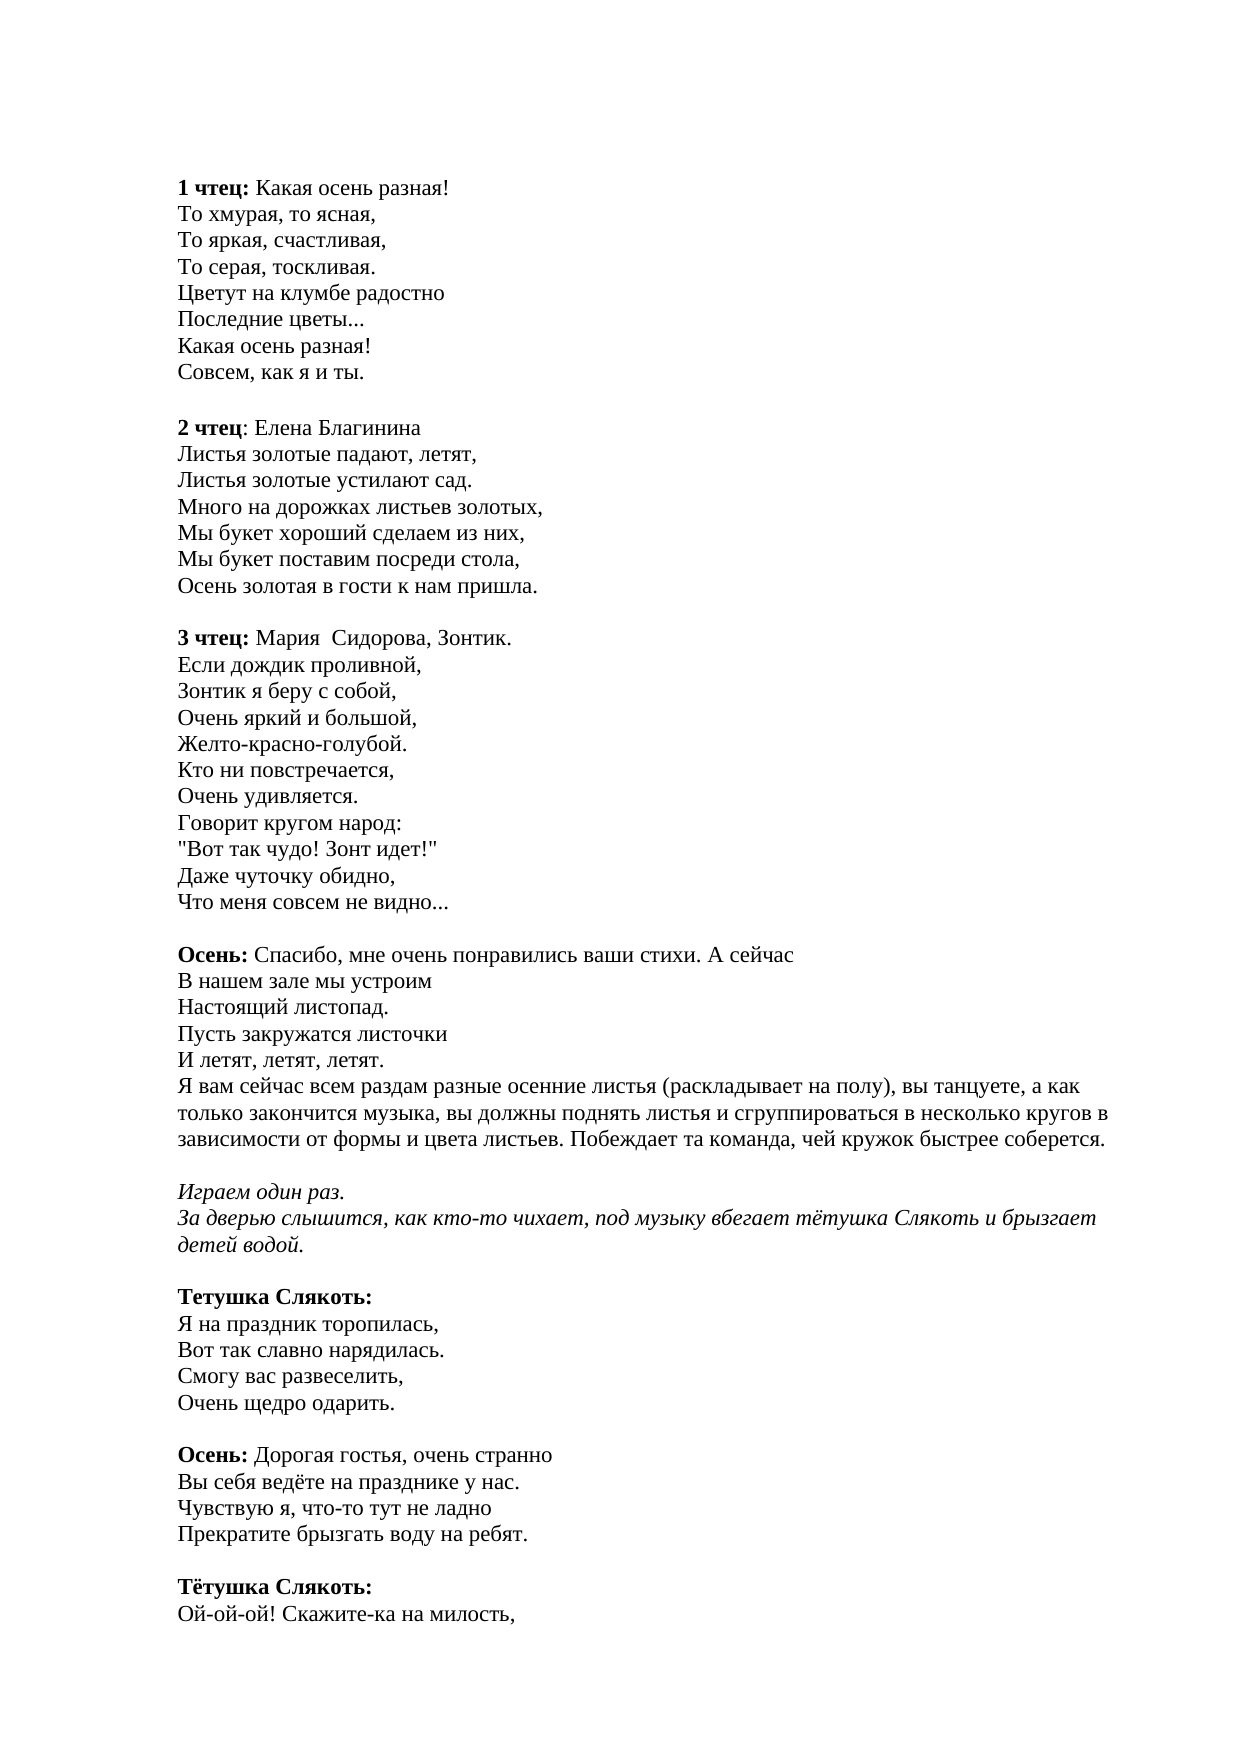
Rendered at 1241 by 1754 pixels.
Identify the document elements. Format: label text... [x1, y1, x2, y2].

text Пусть закружатся листочки [177, 1020, 1152, 1046]
text Листья золотые падают, летят, [177, 440, 1152, 466]
text Чувствую я, что-то тут не ладно [177, 1494, 1152, 1521]
text Тетушка Слякоть: [177, 1283, 1152, 1310]
text За дверью слышится, как кто-то чихает, под музыку вбегает тётушка Слякоть и брызгает детей водой. [177, 1204, 1152, 1257]
text Настоящий листопад. [177, 993, 1152, 1020]
text Я на праздник торопилась, [177, 1310, 1152, 1336]
text Очень яркий и большой, [177, 703, 1152, 730]
text Мы букет поставим посреди стола, [177, 545, 1152, 572]
text Много на дорожках листьев золотых, [177, 493, 1152, 519]
text Смогу вас развеселить, [177, 1362, 1152, 1389]
text Я вам сейчас всем раздам разные осенние листья (раскладывает на полу), вы танцуете, а как только закончится музыка, вы должны поднять листья и сгруппироваться в несколько кругов в зависимости от формы и цвета листьев. Побеждает та команда, чей кружок быстрее соберется. [177, 1072, 1152, 1152]
text Осень: Дорогая гостья, очень странно [177, 1441, 1152, 1468]
text Прекратите брызгать воду на ребят. [177, 1521, 1152, 1547]
text Играем один раз. [177, 1178, 1152, 1204]
text И летят, летят, летят. [177, 1046, 1152, 1072]
text 3 чтец: Мария Сидорова, Зонтик. [177, 624, 1152, 651]
text Очень удивляется. [177, 783, 1152, 809]
text Вот так славно нарядилась. [177, 1336, 1152, 1362]
text "Вот так чудо! Зонт идет!" [177, 835, 1152, 862]
text Желто-красно-голубой. [177, 730, 1152, 756]
text 2 чтец: Елена Благинина [177, 414, 1152, 440]
text Тётушка Слякоть: [177, 1573, 1152, 1599]
text Говорит кругом народ: [177, 809, 1152, 835]
text Кто ни повстречается, [177, 756, 1152, 783]
text Листья золотые устилают сад. [177, 466, 1152, 493]
text Мы букет хороший сделаем из них, [177, 519, 1152, 545]
text Вы себя ведёте на празднике у нас. [177, 1468, 1152, 1494]
text Даже чуточку обидно, [177, 862, 1152, 888]
text Очень щедро одарить. [177, 1389, 1152, 1415]
text 1 чтец: Какая осень разная! То хмурая, то ясная, То яркая, счастливая, То серая, тоскливая. Цветут на клумбе радостно Последние цветы... Какая осень разная! Совсем, как я и ты. [177, 174, 1152, 384]
text Что меня совсем не видно... [177, 888, 1152, 914]
text Ой-ой-ой! Скажите-ка на милость, [177, 1599, 1152, 1626]
text Осень: Спасибо, мне очень понравились ваши стихи. А сейчас [177, 941, 1152, 967]
text Зонтик я беру с собой, [177, 677, 1152, 703]
text В нашем зале мы устроим [177, 967, 1152, 993]
text Осень золотая в гости к нам пришла. [177, 572, 1152, 598]
text Если дождик проливной, [177, 651, 1152, 677]
